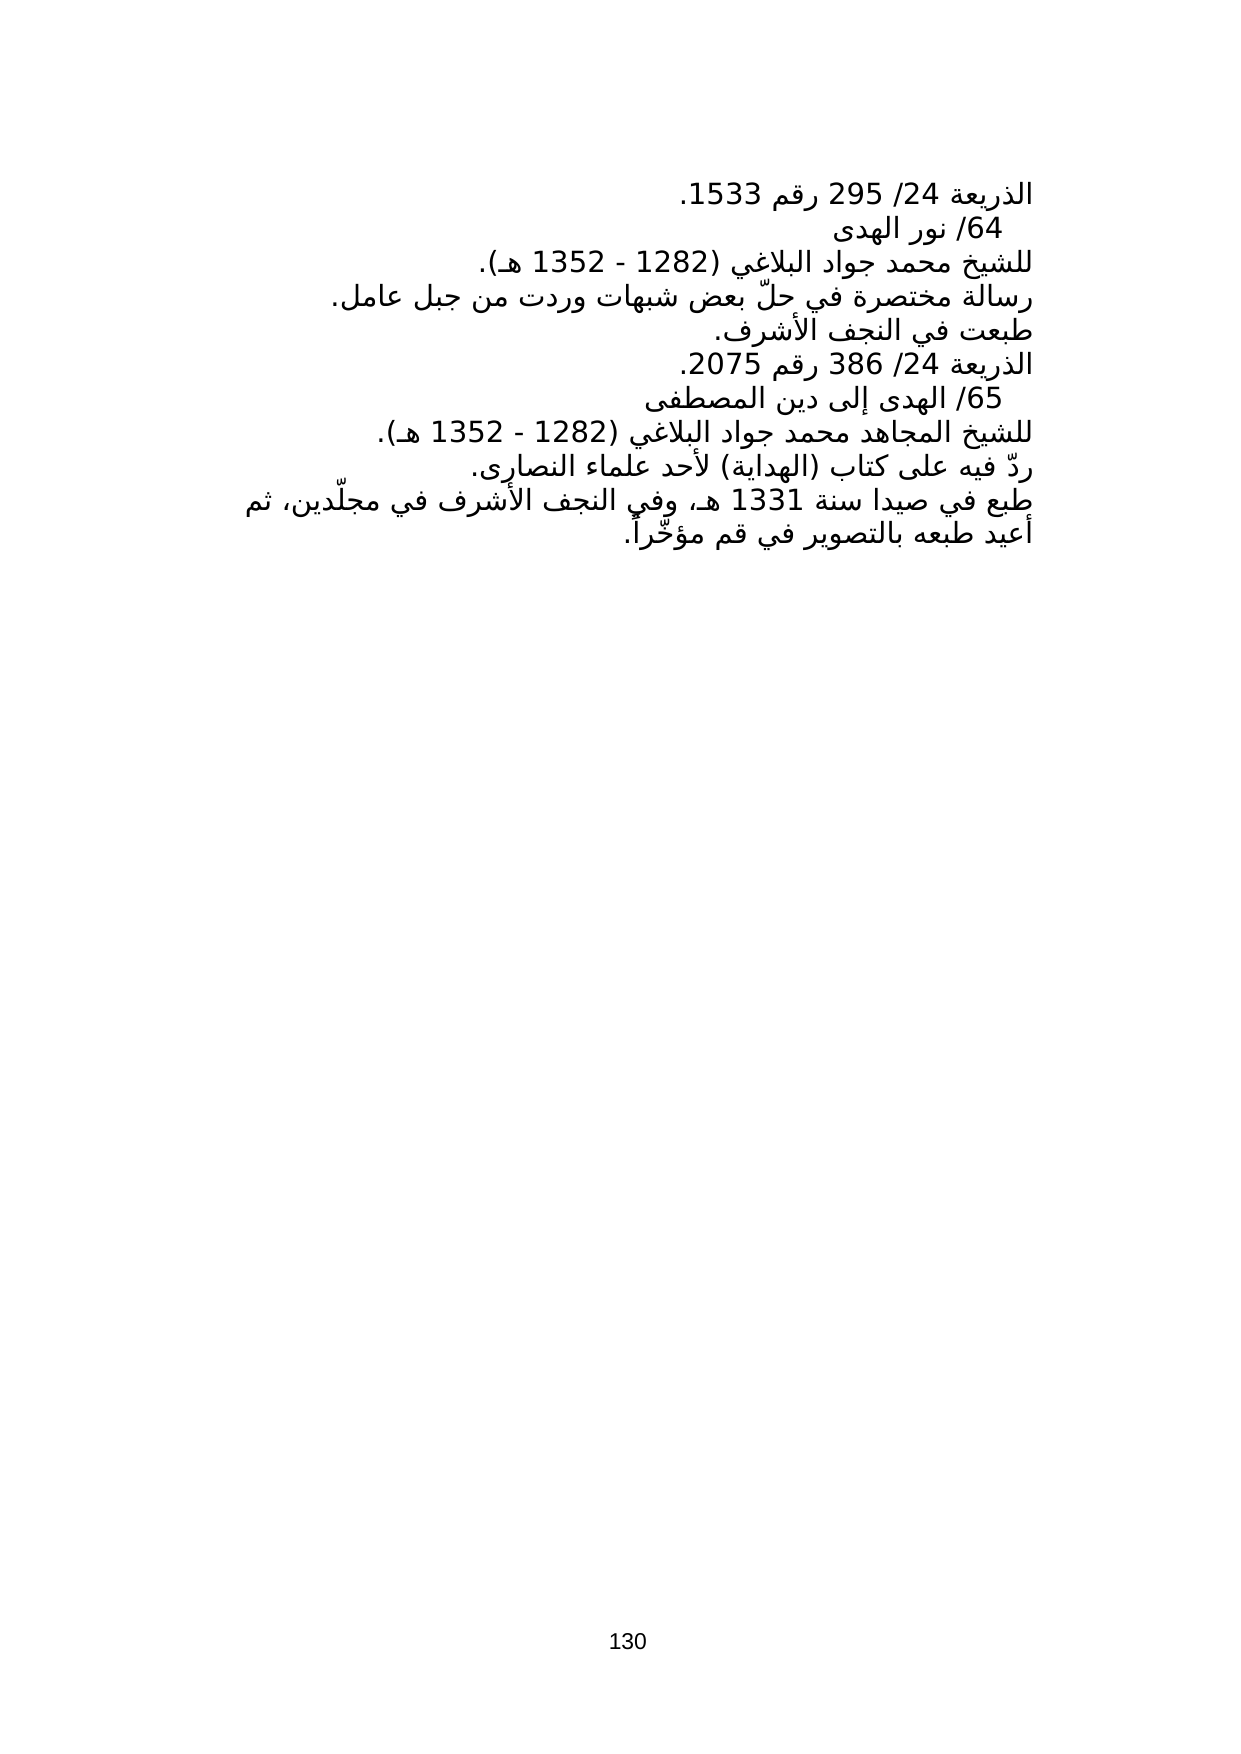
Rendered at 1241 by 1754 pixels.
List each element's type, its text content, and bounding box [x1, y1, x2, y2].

text للشيخ المجاهد محمد جواد البلاغي (1282 - 1352 هـ). [222, 415, 1033, 449]
text طبع في صيدا سنة 1331 هـ، وفي النجف الأشرف في مجلّدين، ثم أعيد طبعه بالتصوير في قم مؤخّراً. [222, 483, 1033, 551]
text 65/ الهدى إلى دين المصطفى [222, 381, 1033, 415]
text 64/ نور الهدى [222, 211, 1033, 245]
text للشيخ محمد جواد البلاغي (1282 - 1352 هـ). [222, 245, 1033, 279]
text الذريعة 24/ 295 رقم 1533. [222, 177, 1033, 211]
text الذريعة 24/ 386 رقم 2075. [222, 347, 1033, 381]
text ردّ فيه على كتاب (الهداية) لأحد علماء النصارى. [222, 449, 1033, 483]
text رسالة مختصرة في حلّ بعض شبهات وردت من جبل عامل. [222, 279, 1033, 313]
text طبعت في النجف الأشرف. [222, 313, 1033, 347]
